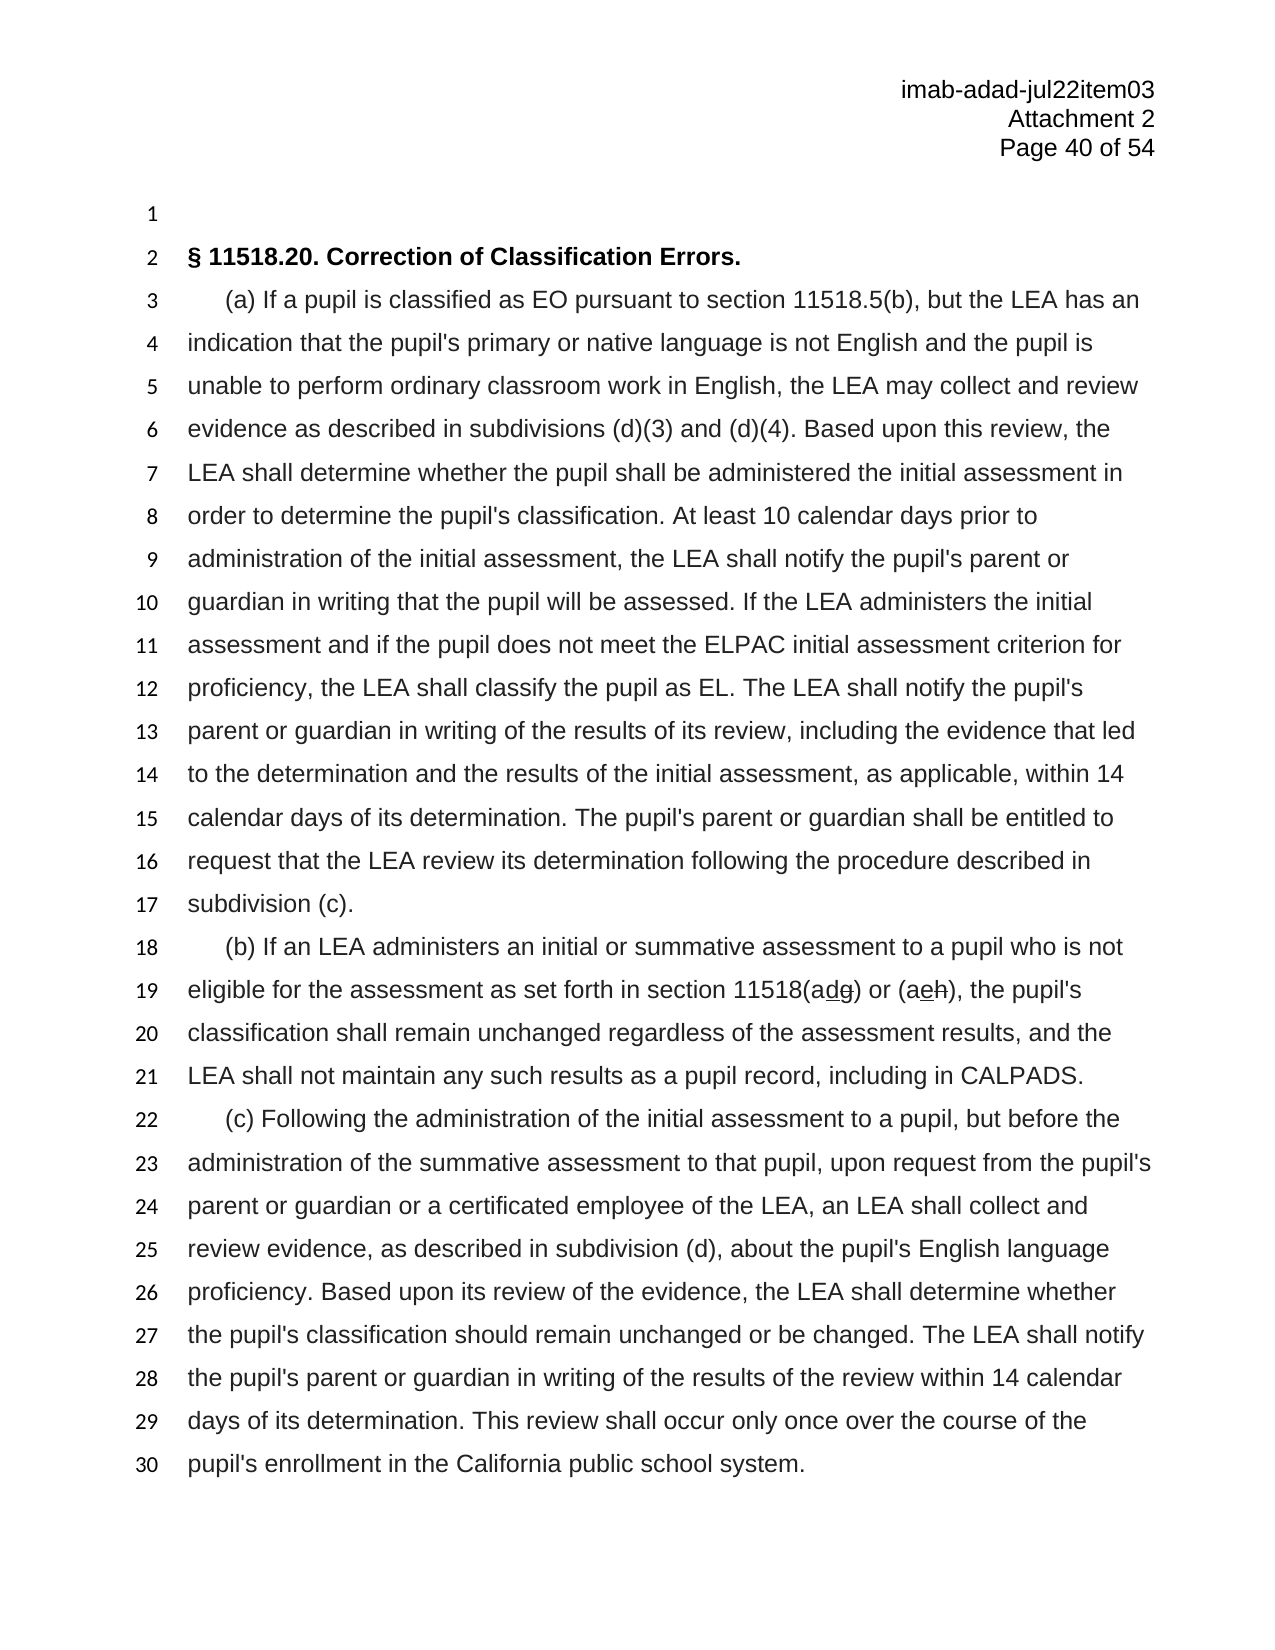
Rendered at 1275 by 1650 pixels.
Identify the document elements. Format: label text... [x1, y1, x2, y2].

text (c) Following the administration of the initial assessment to a pupil, but before the administration of the summative assessment to that pupil, upon request from the pupil's parent or guardian or a certificated employee of the LEA, an LEA shall collect and review evidence, as described in subdivision (d), about the pupil's English language proficiency. Based upon its review of the evidence, the LEA shall determine whether the pupil's classification should remain unchanged or be changed. The LEA shall notify the pupil's parent or guardian in writing of the results of the review within 14 calendar days of its determination. This review shall occur only once over the course of the pupil's enrollment in the California public school system. [187, 1104, 1155, 1478]
text (a) If a pupil is classified as EO pursuant to section 11518.5(b), but the LEA has an indication that the pupil's primary or native language is not English and the pupil is unable to perform ordinary classroom work in English, the LEA may collect and review evidence as described in subdivisions (d)(3) and (d)(4). Based upon this review, the LEA shall determine whether the pupil shall be administered the initial assessment in order to determine the pupil's classification. At least 10 calendar days prior to administration of the initial assessment, the LEA shall notify the pupil's parent or guardian in writing that the pupil will be assessed. If the LEA administers the initial assessment and if the pupil does not meet the ELPAC initial assessment criterion for proficiency, the LEA shall classify the pupil as EL. The LEA shall notify the pupil's parent or guardian in writing of the results of its review, including the evidence that led to the determination and the results of the initial assessment, as applicable, within 14 calendar days of its determination. The pupil's parent or guardian shall be entitled to request that the LEA review its determination following the procedure described in subdivision (c). [187, 285, 1155, 917]
text (b) If an LEA administers an initial or summative assessment to a pupil who is not eligible for the assessment as set forth in section 11518(adg) or (aeh), the pupil's classification shall remain unchanged regardless of the assessment results, and the LEA shall not maintain any such results as a pupil record, including in CALPADS. [187, 932, 1155, 1090]
text § 11518.20. Correction of Classification Errors. [187, 242, 1155, 271]
